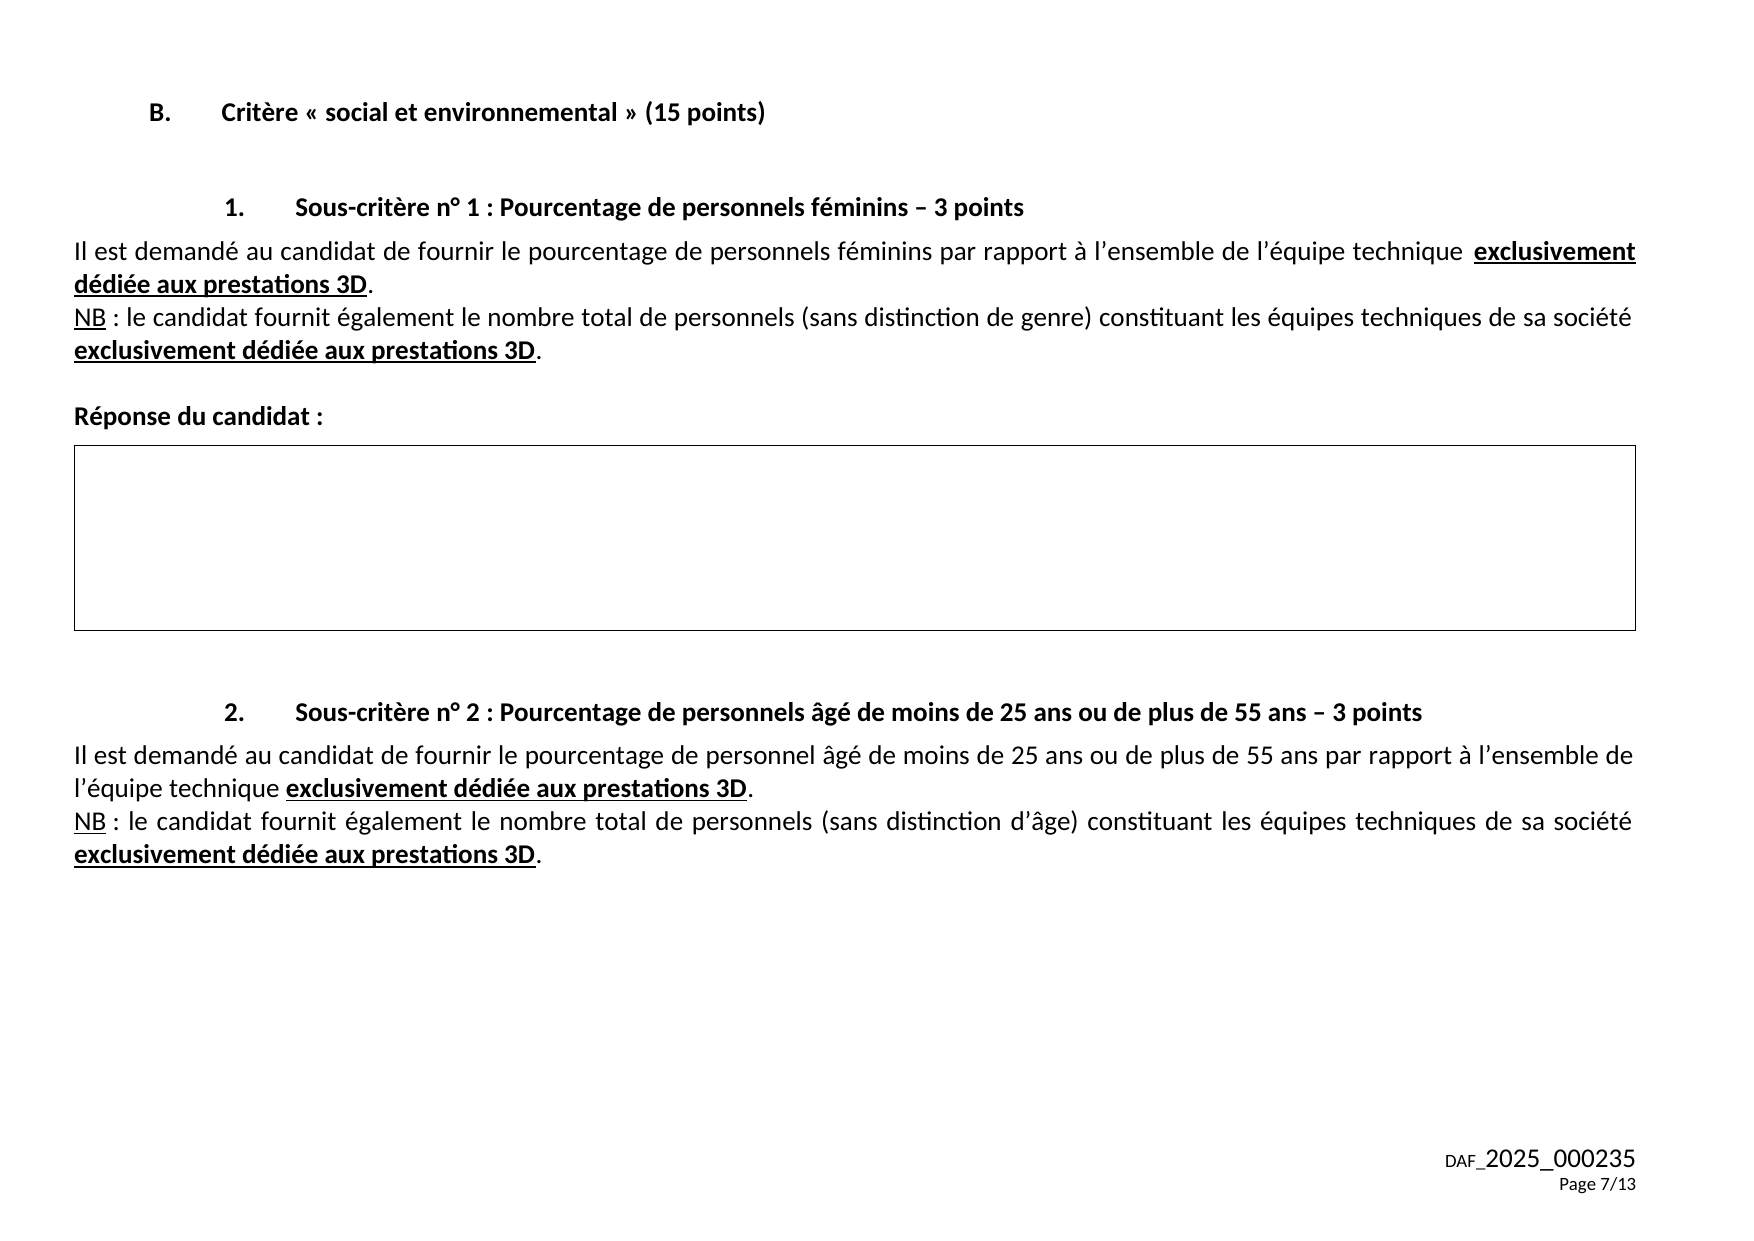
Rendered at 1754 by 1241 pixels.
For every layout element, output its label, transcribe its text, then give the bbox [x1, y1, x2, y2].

table_header [75, 446, 1635, 629]
text NB : le candidat fournit également le nombre total de personnels (sans distinction de genre) constituant les équipes techniques de sa société exclusivement dédiée aux prestations 3D. [74, 300, 1636, 366]
subtitle Critère « social et environnemental » (15 points) [149, 101, 1636, 126]
text Il est demandé au candidat de fournir le pourcentage de personnels féminins par rapport à l’ensemble de l’équipe technique exclusivement dédiée aux prestations 3D. [74, 234, 1636, 300]
subtitle Sous-critère n° 1 : Pourcentage de personnels féminins – 3 points [224, 197, 1636, 222]
text NB : le candidat fournit également le nombre total de personnels (sans distinction d’âge) constituant les équipes techniques de sa société exclusivement dédiée aux prestations 3D. [74, 804, 1636, 871]
text Il est demandé au candidat de fournir le pourcentage de personnel âgé de moins de 25 ans ou de plus de 55 ans par rapport à l’ensemble de l’équipe technique exclusivement dédiée aux prestations 3D. [74, 738, 1636, 804]
text Réponse du candidat : [74, 399, 1636, 432]
subtitle Sous-critère n° 2 : Pourcentage de personnels âgé de moins de 25 ans ou de plus de 55 ans – 3 points [224, 701, 1636, 726]
